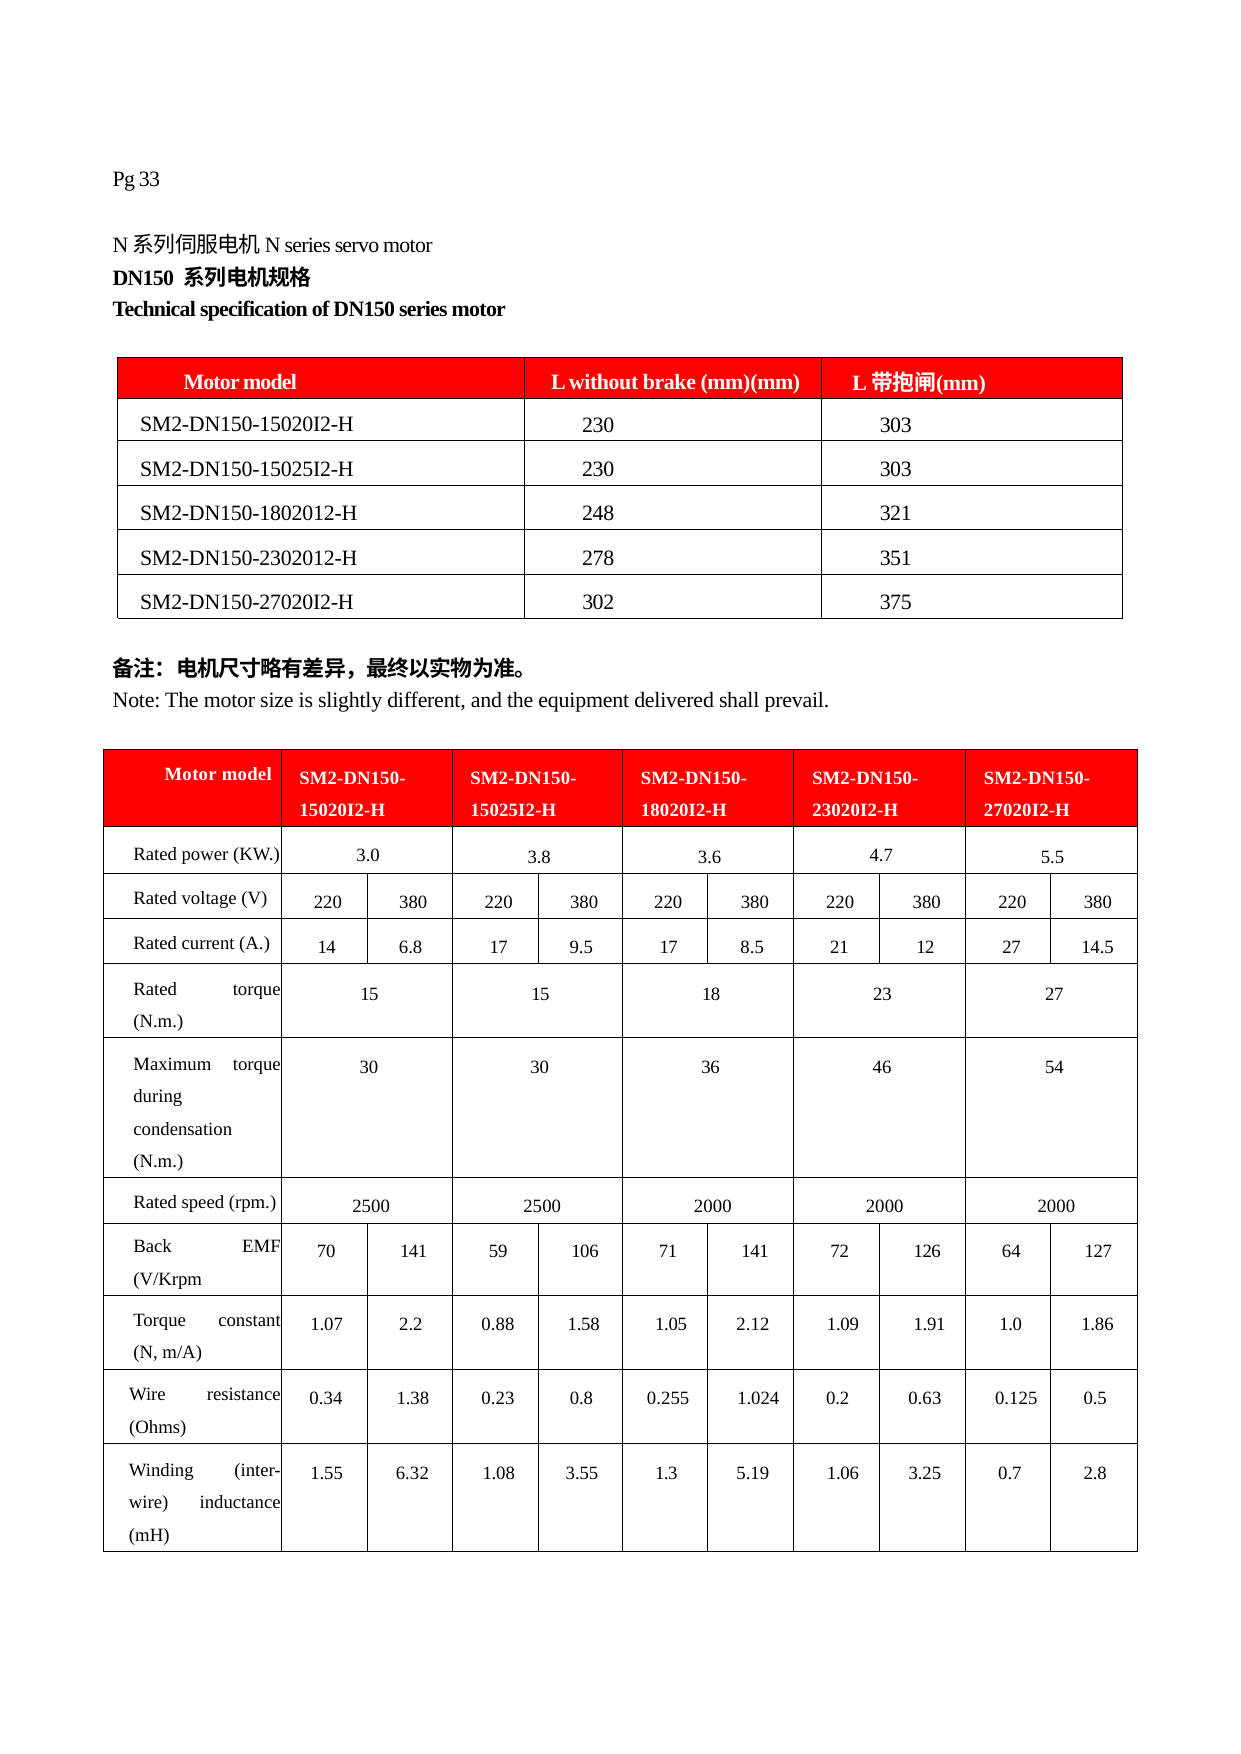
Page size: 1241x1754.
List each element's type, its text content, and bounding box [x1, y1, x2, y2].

table_cell 220 [966, 874, 1050, 918]
table_cell 1.86 [1051, 1296, 1137, 1368]
table_cell 3.55 [539, 1444, 622, 1551]
table_cell SM2-DN150-15025I2-H [118, 441, 524, 485]
table_cell 1.06 [794, 1444, 879, 1551]
table_cell 5.5 [966, 827, 1137, 873]
table_cell 72 [794, 1224, 879, 1295]
table_cell 2.2 [368, 1296, 452, 1368]
table_cell SM2-DN150-27020I2-H [118, 575, 524, 618]
table_cell 1.024 [708, 1370, 793, 1443]
table_cell 23 [794, 964, 965, 1037]
table_cell 230 [525, 399, 821, 440]
table_cell 1.0 [966, 1296, 1050, 1368]
table_cell 36 [623, 1038, 793, 1177]
table_cell SM2-DN150-1802012-H [118, 486, 524, 529]
table_header SM2-DN150-23020I2-H [794, 750, 965, 826]
table_cell 21 [794, 919, 879, 963]
table_cell 3.0 [282, 827, 452, 873]
table_cell 106 [539, 1224, 622, 1295]
table_cell 2000 [623, 1178, 793, 1222]
table_cell Rated power (KW.) [104, 827, 281, 873]
table_cell 18 [623, 964, 793, 1037]
table_cell 2500 [282, 1178, 452, 1222]
table_cell 70 [282, 1224, 367, 1295]
table_cell 2.12 [708, 1296, 793, 1368]
table_cell 6.8 [368, 919, 452, 963]
table_cell 59 [453, 1224, 538, 1295]
table_cell 127 [1051, 1224, 1137, 1295]
table_cell 14 [282, 919, 367, 963]
table_cell Rated speed (rpm.) [104, 1178, 281, 1222]
table_cell 15 [453, 964, 622, 1037]
table_cell 3.6 [623, 827, 793, 873]
table_cell 1.05 [623, 1296, 707, 1368]
table_cell 17 [623, 919, 707, 963]
table_header SM2-DN150-27020I2-H [966, 750, 1137, 826]
table_cell Rated current (A.) [104, 919, 281, 963]
table_cell 141 [708, 1224, 793, 1295]
table_cell 0.63 [880, 1370, 965, 1443]
text 备注：电机尺寸略有差异，最终以实物为准。 [112, 651, 1128, 683]
table_cell 220 [453, 874, 538, 918]
table_cell 1.38 [368, 1370, 452, 1443]
table_cell 248 [525, 486, 821, 529]
table_cell Winding (inter-wire) inductance (mH) [104, 1444, 281, 1551]
table_cell 126 [880, 1224, 965, 1295]
table_cell 0.255 [623, 1370, 707, 1443]
table_cell 8.5 [708, 919, 793, 963]
table_cell SM2-DN150-2302012-H [118, 530, 524, 573]
table_cell 375 [822, 575, 1122, 618]
table_cell 141 [368, 1224, 452, 1295]
table_cell 0.7 [966, 1444, 1050, 1551]
text Note: The motor size is slightly different, and the equipment delivered shall prevail. [112, 683, 1128, 716]
table_cell 0.23 [453, 1370, 538, 1443]
table_cell 4.7 [794, 827, 965, 873]
table_cell 278 [525, 530, 821, 573]
table_cell 9.5 [539, 919, 622, 963]
table_header SM2-DN150-15020I2-H [282, 750, 452, 826]
table_cell 1.55 [282, 1444, 367, 1551]
table_header SM2-DN150-18020I2-H [623, 750, 793, 826]
table_cell 3.8 [453, 827, 622, 873]
table_cell 30 [453, 1038, 622, 1177]
table_cell Rated torque (N.m.) [104, 964, 281, 1037]
table_cell 1.08 [453, 1444, 538, 1551]
text DN150 系列电机规格 [112, 259, 1128, 292]
table_cell 3.25 [880, 1444, 965, 1551]
table_cell 0.2 [794, 1370, 879, 1443]
table_cell 230 [525, 441, 821, 485]
table_cell 0.5 [1051, 1370, 1137, 1443]
table_cell 6.32 [368, 1444, 452, 1551]
table_cell 380 [880, 874, 965, 918]
table_cell 380 [368, 874, 452, 918]
table_cell 0.88 [453, 1296, 538, 1368]
table_cell 64 [966, 1224, 1050, 1295]
table_cell Torque constant (N, m/A) [104, 1296, 281, 1368]
table_cell 1.3 [623, 1444, 707, 1551]
table_cell 2500 [453, 1178, 622, 1222]
table_cell 0.8 [539, 1370, 622, 1443]
table_cell SM2-DN150-15020I2-H [118, 399, 524, 440]
table_header SM2-DN150-15025I2-H [453, 750, 622, 826]
table_cell 54 [966, 1038, 1137, 1177]
table_cell Back EMF (V/Krpm [104, 1224, 281, 1295]
table_cell 2.8 [1051, 1444, 1137, 1551]
text Technical specification of DN150 series motor [112, 292, 1128, 324]
text Pg 33 [112, 162, 1128, 194]
table_cell 30 [282, 1038, 452, 1177]
table_cell 220 [623, 874, 707, 918]
table_cell 0.125 [966, 1370, 1050, 1443]
text N系列伺服电机 N series servo motor [112, 227, 1128, 259]
table_header L without brake (mm)(mm) [525, 358, 821, 398]
table_cell 15 [282, 964, 452, 1037]
table_header Motor model [118, 358, 524, 398]
table_cell Wire resistance (Ohms) [104, 1370, 281, 1443]
table_cell 321 [822, 486, 1122, 529]
table_cell 71 [623, 1224, 707, 1295]
table_cell 27 [966, 964, 1137, 1037]
table_cell 380 [1051, 874, 1137, 918]
table_cell 0.34 [282, 1370, 367, 1443]
table_header Motor model [104, 750, 281, 826]
table_cell 380 [708, 874, 793, 918]
table_cell Maximum torque during condensation (N.m.) [104, 1038, 281, 1177]
table_header L带抱闸(mm) [822, 358, 1122, 398]
table_cell 14.5 [1051, 919, 1137, 963]
table_cell 220 [282, 874, 367, 918]
table_cell 302 [525, 575, 821, 618]
table_cell 303 [822, 441, 1122, 485]
table_cell 12 [880, 919, 965, 963]
table_cell 17 [453, 919, 538, 963]
table_cell 1.58 [539, 1296, 622, 1368]
table_cell 46 [794, 1038, 965, 1177]
table_cell 380 [539, 874, 622, 918]
table_cell 2000 [966, 1178, 1137, 1222]
table_cell 1.07 [282, 1296, 367, 1368]
table_cell 220 [794, 874, 879, 918]
table_cell 1.09 [794, 1296, 879, 1368]
table_cell 1.91 [880, 1296, 965, 1368]
table_cell Rated voltage (V) [104, 874, 281, 918]
table_cell 351 [822, 530, 1122, 573]
table_cell 303 [822, 399, 1122, 440]
table_cell 27 [966, 919, 1050, 963]
table_cell 2000 [794, 1178, 965, 1222]
table_cell 5.19 [708, 1444, 793, 1551]
